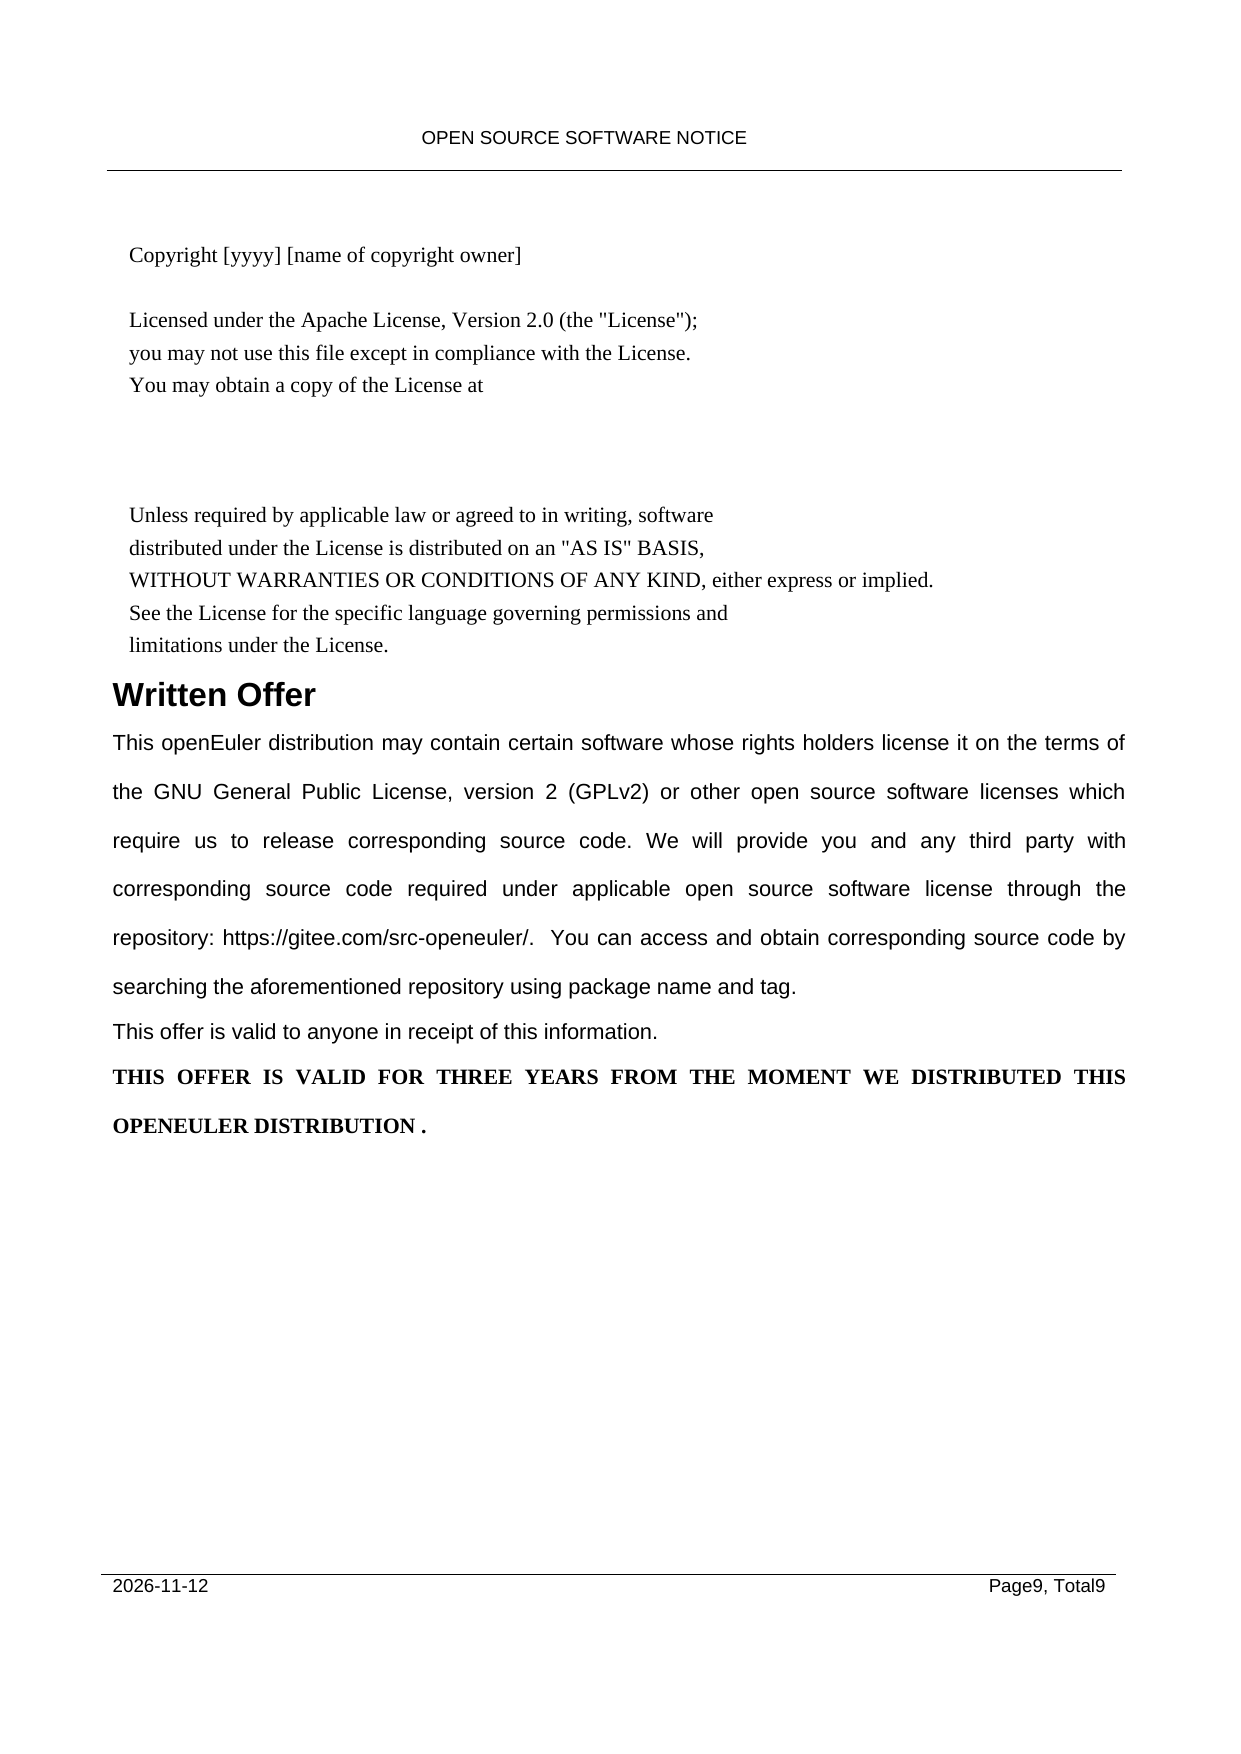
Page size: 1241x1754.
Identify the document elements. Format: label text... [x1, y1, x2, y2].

text This openEuler distribution may contain certain software whose rights holders license it on the terms of the GNU General Public License, version 2 (GPLv2) or other open source software licenses which require us to release corresponding source code. We will provide you and any third party with corresponding source code required under applicable open source software license through the repository: https://gitee.com/src-openeuler/. You can access and obtain corresponding source code by searching the aforementioned repository using package name and tag. [112, 726, 1128, 1003]
text Written Offer [112, 661, 1128, 726]
text THIS OFFER IS VALID FOR THREE YEARS FROM THE MOMENT WE DISTRIBUTED THIS OPENEULER DISTRIBUTION . [112, 1060, 1128, 1142]
text This offer is valid to anyone in receipt of this information. [112, 1015, 1128, 1048]
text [112, 206, 1128, 661]
